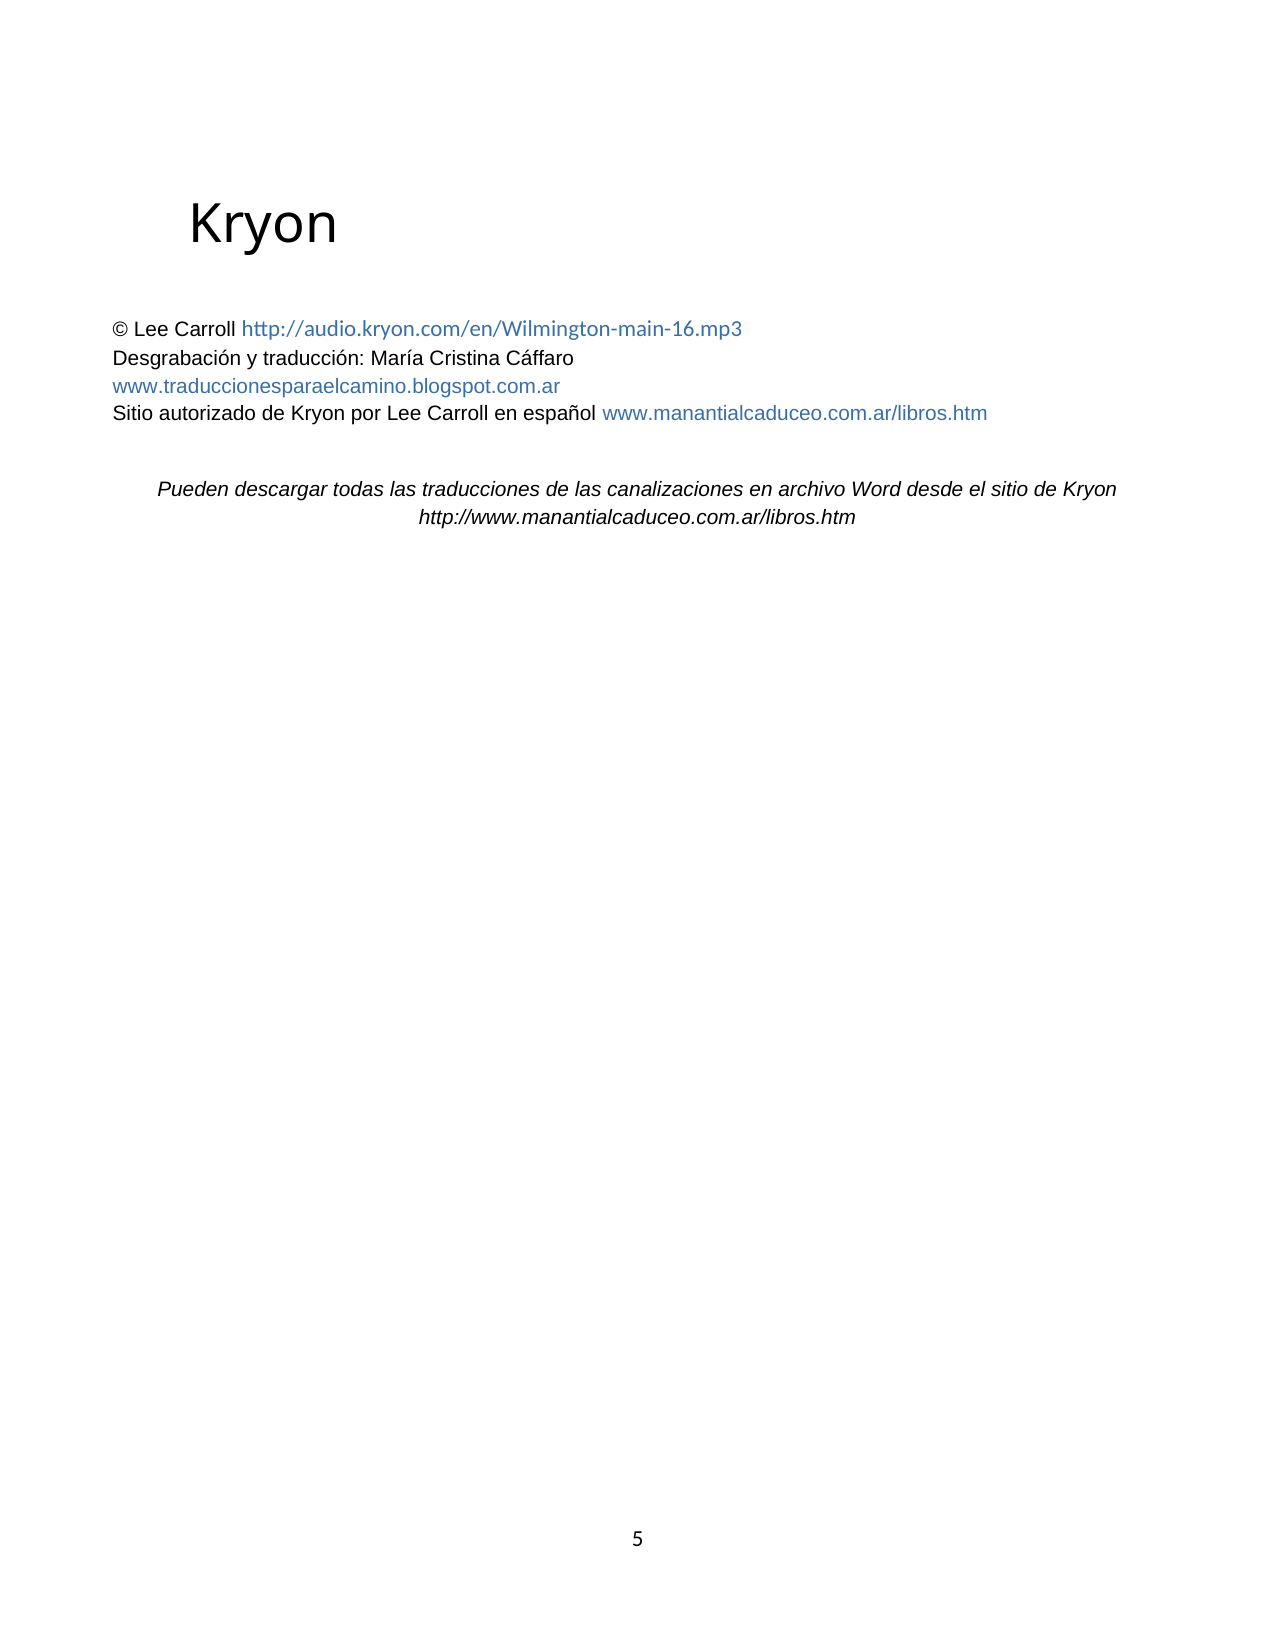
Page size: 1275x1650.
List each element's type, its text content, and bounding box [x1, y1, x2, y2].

text Kryon [112, 150, 1162, 259]
text Pueden descargar todas las traducciones de las canalizaciones en archivo Word desde el sitio de Kryon http://www.manantialcaduceo.com.ar/libros.htm [112, 477, 1162, 528]
text © Lee Carroll http://audio.kryon.com/en/Wilmington-main-16.mp3 Desgrabación y traducción: María Cristina Cáffaro www.traduccionesparaelcamino.blogspot.com.ar Sitio autorizado de Kryon por Lee Carroll en español www.manantialcaduceo.com.ar/libros.htm [112, 314, 1162, 425]
